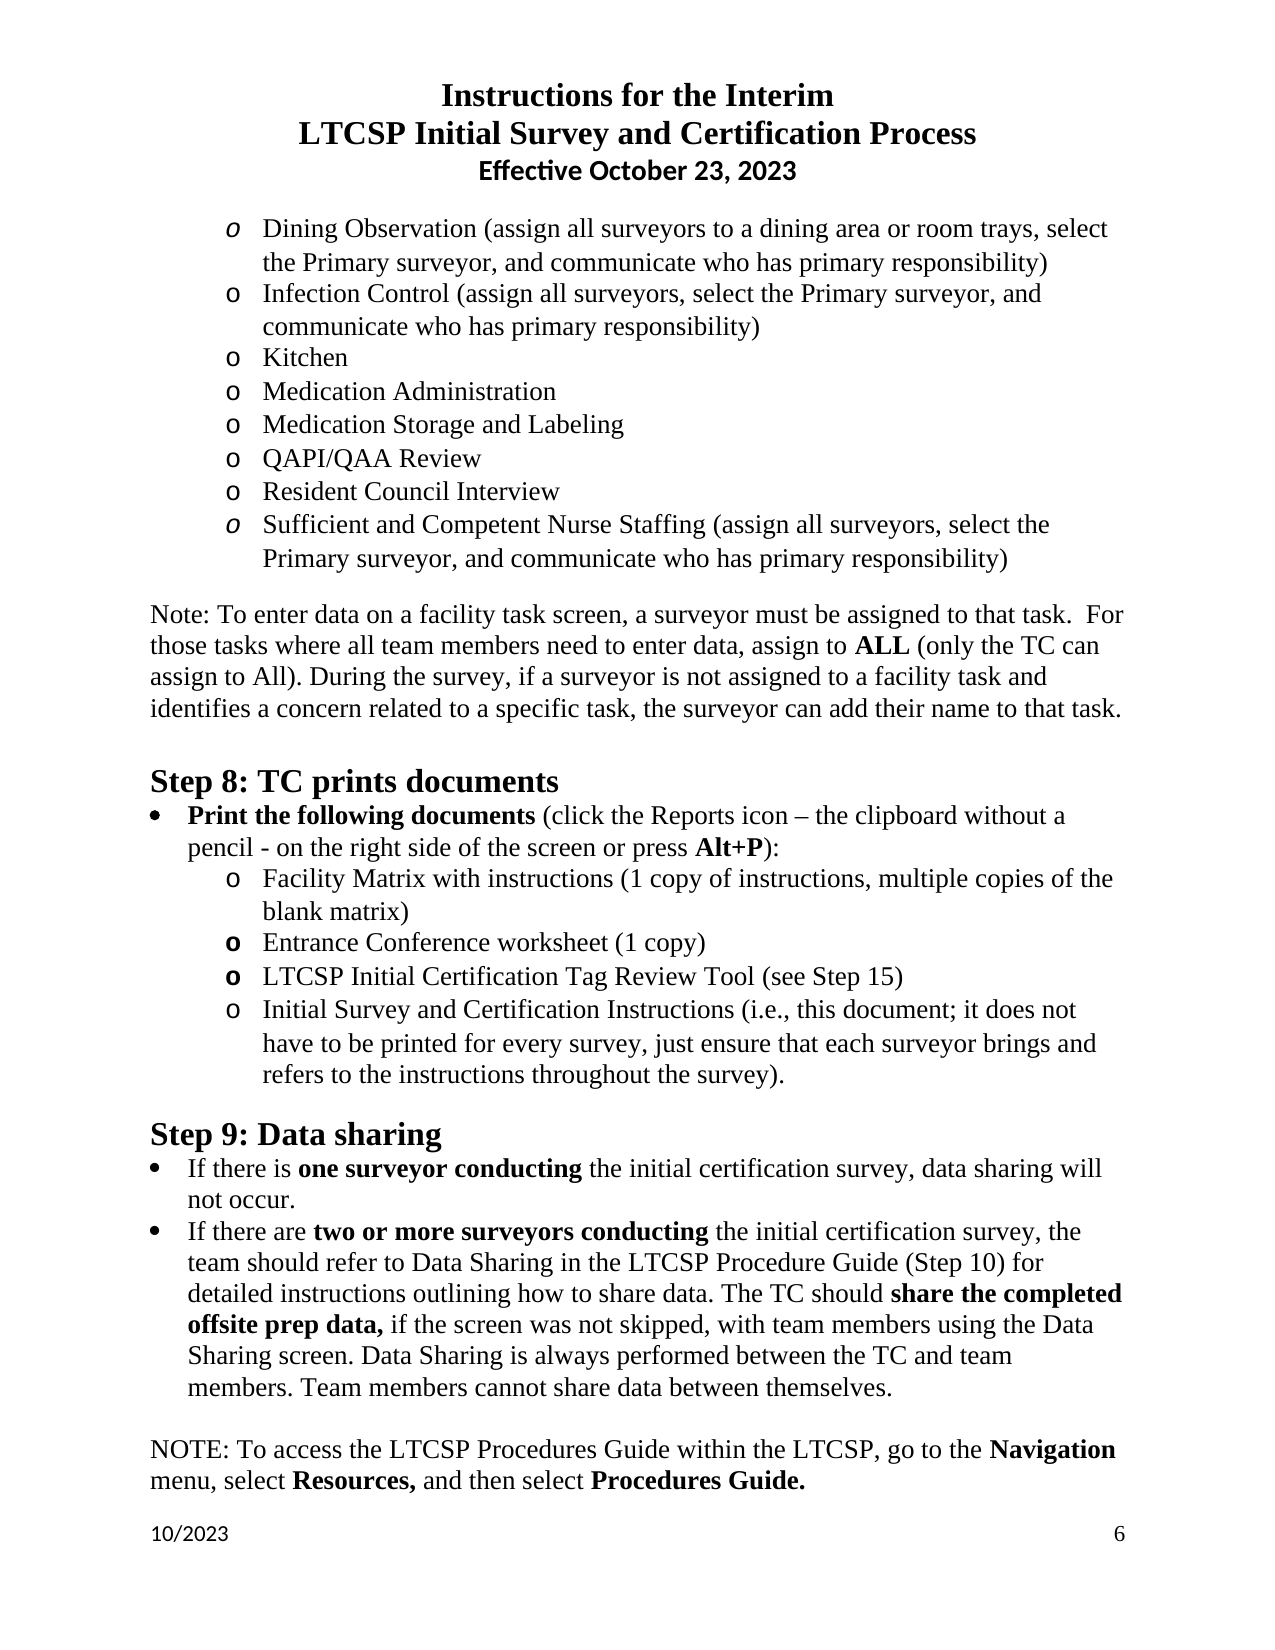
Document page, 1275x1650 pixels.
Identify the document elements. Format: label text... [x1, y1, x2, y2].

text Step 8: TC prints documents [150, 761, 1125, 799]
list Dining Observation (assign all surveyors to a dining area or room trays, select the Primary surveyor, and communicate who has primary responsibility) [225, 212, 1125, 277]
text Note: To enter data on a facility task screen, a surveyor must be assigned to that task. For those tasks where all team members need to enter data, assign to ALL (only the TC can assign to All). During the survey, if a surveyor is not assigned to a facility task and identifies a concern related to a specific task, the surveyor can add their name to that task. [150, 598, 1125, 723]
list Print the following documents (click the Reports icon – the clipboard without a pencil - on the right side of the screen or press Alt+P): [150, 799, 1125, 862]
list If there is one surveyor conducting the initial certification survey, data sharing will not occur. [150, 1152, 1125, 1215]
list If there are two or more surveyors conducting the initial certification survey, the team should refer to Data Sharing in the LTCSP Procedure Guide (Step 10) for detailed instructions outlining how to share data. The TC should share the completed offsite prep data, if the screen was not skipped, with team members using the Data Sharing screen. Data Sharing is always performed between the TC and team members. Team members cannot share data between themselves. [150, 1215, 1125, 1402]
list Kitchen [225, 341, 1125, 375]
list Medication Administration [225, 375, 1125, 408]
list LTCSP Initial Certification Tag Review Tool (see Step 15) [225, 960, 1125, 993]
list Resident Council Interview [225, 475, 1125, 509]
text NOTE: To access the LTCSP Procedures Guide within the LTCSP, go to the Navigation menu, select Resources, and then select Procedures Guide. [150, 1433, 1125, 1495]
list Entrance Conference worksheet (1 copy) [225, 926, 1125, 960]
list QAPI/QAA Review [225, 442, 1125, 475]
list Medication Storage and Labeling [225, 408, 1125, 442]
list Facility Matrix with instructions (1 copy of instructions, multiple copies of the blank matrix) [225, 862, 1125, 926]
text Step 9: Data sharing [150, 1114, 1125, 1152]
list Initial Survey and Certification Instructions (i.e., this document; it does not have to be printed for every survey, just ensure that each surveyor brings and refers to the instructions throughout the survey). [225, 993, 1125, 1089]
list Infection Control (assign all surveyors, select the Primary surveyor, and communicate who has primary responsibility) [225, 277, 1125, 341]
list Sufficient and Competent Nurse Staffing (assign all surveyors, select the Primary surveyor, and communicate who has primary responsibility) [225, 509, 1125, 573]
